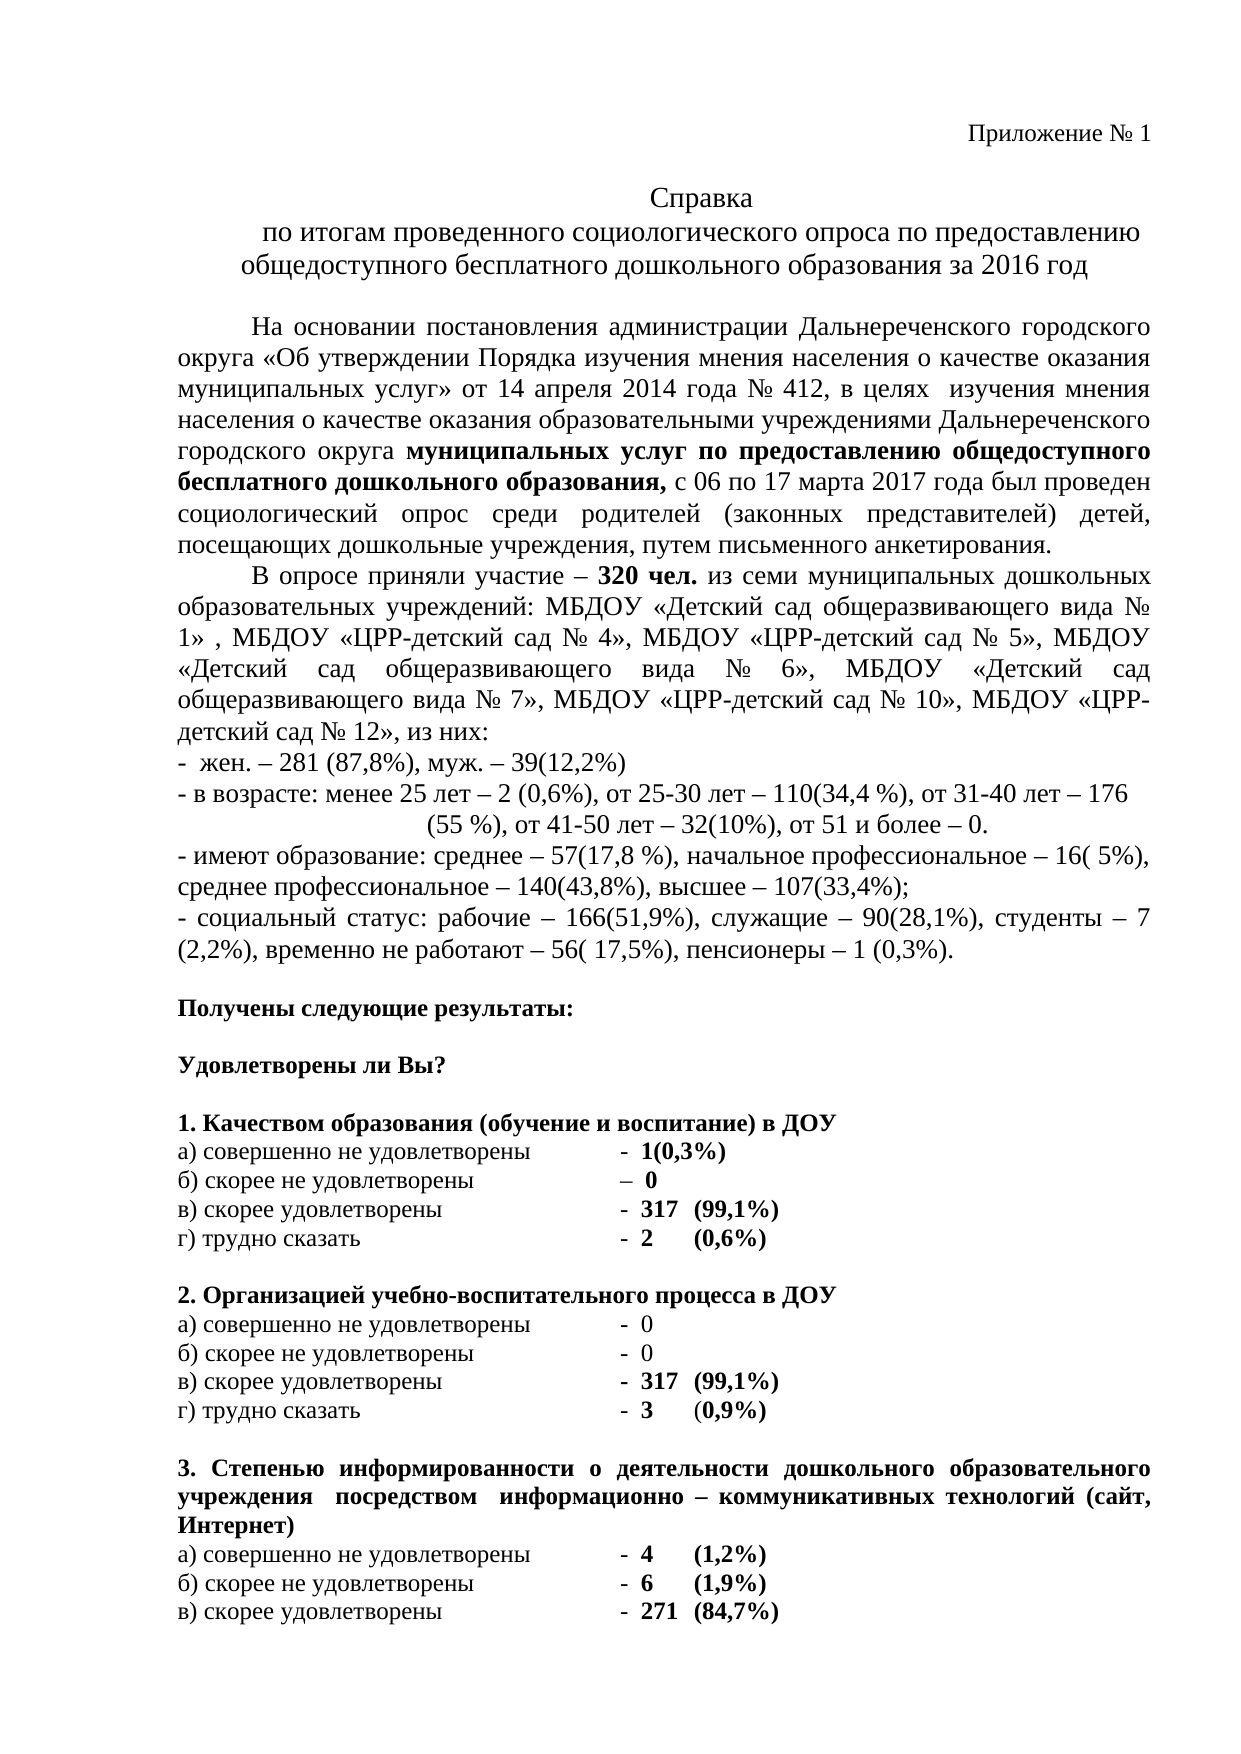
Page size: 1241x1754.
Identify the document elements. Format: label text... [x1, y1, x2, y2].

text - социальный статус: рабочие – 166(51,9%), служащие – 90(28,1%), студенты – 7 (2,2%), временно не работают – 56( 17,5%), пенсионеры – 1 (0,3%). [177, 902, 1152, 964]
text - имеют образование: среднее – 57(17,8 %), начальное профессиональное – 16( 5%), среднее профессиональное – 140(43,8%), высшее – 107(33,4%); [177, 839, 1152, 902]
text в) скорее удовлетворены - 317 (99,1%) [177, 1366, 1152, 1395]
text б) скорее не удовлетворены - 0 [177, 1338, 1152, 1366]
text - в возрасте: менее 25 лет – 2 (0,6%), от 25-30 лет – 110(34,4 %), от 31-40 лет – 176 (55 %), от 41-50 лет – 32(10%), от 51 и более – 0. [177, 777, 1152, 839]
text Удовлетворены ли Вы? [177, 1050, 1152, 1079]
text а) совершенно не удовлетворены - 1(0,3%) [177, 1136, 1152, 1165]
text 3. Степенью информированности о деятельности дошкольного образовательного учреждения посредством информационно – коммуникативных технологий (сайт, Интернет) [177, 1453, 1152, 1539]
text 2. Организацией учебно-воспитательного процесса в ДОУ [177, 1280, 1152, 1309]
text Приложение № 1 [177, 118, 1152, 147]
text Получены следующие результаты: [177, 993, 1152, 1021]
text На основании постановления администрации Дальнереченского городского округа «Об утверждении Порядка изучения мнения населения о качестве оказания муниципальных услуг» от 14 апреля 2014 года № 412, в целях изучения мнения населения о качестве оказания образовательными учреждениями Дальнереченского городского округа муниципальных услуг по предоставлению общедоступного бесплатного дошкольного образования, с 06 по 17 марта 2017 года был проведен социологический опрос среди родителей (законных представителей) детей, посещающих дошкольные учреждения, путем письменного анкетирования. [177, 310, 1152, 559]
text в) скорее удовлетворены - 271 (84,7%) [177, 1596, 1152, 1625]
text 1. Качеством образования (обучение и воспитание) в ДОУ [177, 1108, 1152, 1136]
text г) трудно сказать - 2 (0,6%) [177, 1223, 1152, 1251]
text в) скорее удовлетворены - 317 (99,1%) [177, 1194, 1152, 1223]
text по итогам проведенного социологического опроса по предоставлению общедоступного бесплатного дошкольного образования за 2016 год [177, 214, 1152, 281]
text а) совершенно не удовлетворены - 0 [177, 1309, 1152, 1338]
text Справка [177, 180, 1152, 214]
text б) скорее не удовлетворены - 6 (1,9%) [177, 1568, 1152, 1596]
text В опросе приняли участие – 320 чел. из семи муниципальных дошкольных образовательных учреждений: МБДОУ «Детский сад общеразвивающего вида № 1» , МБДОУ «ЦРР-детский сад № 4», МБДОУ «ЦРР-детский сад № 5», МБДОУ «Детский сад общеразвивающего вида № 6», МБДОУ «Детский сад общеразвивающего вида № 7», МБДОУ «ЦРР-детский сад № 10», МБДОУ «ЦРР-детский сад № 12», из них: [177, 559, 1152, 746]
text б) скорее не удовлетворены – 0 [177, 1165, 1152, 1194]
text - жен. – 281 (87,8%), муж. – 39(12,2%) [177, 746, 1152, 777]
text г) трудно сказать - 3 (0,9%) [177, 1395, 1152, 1424]
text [177, 1539, 1152, 1568]
